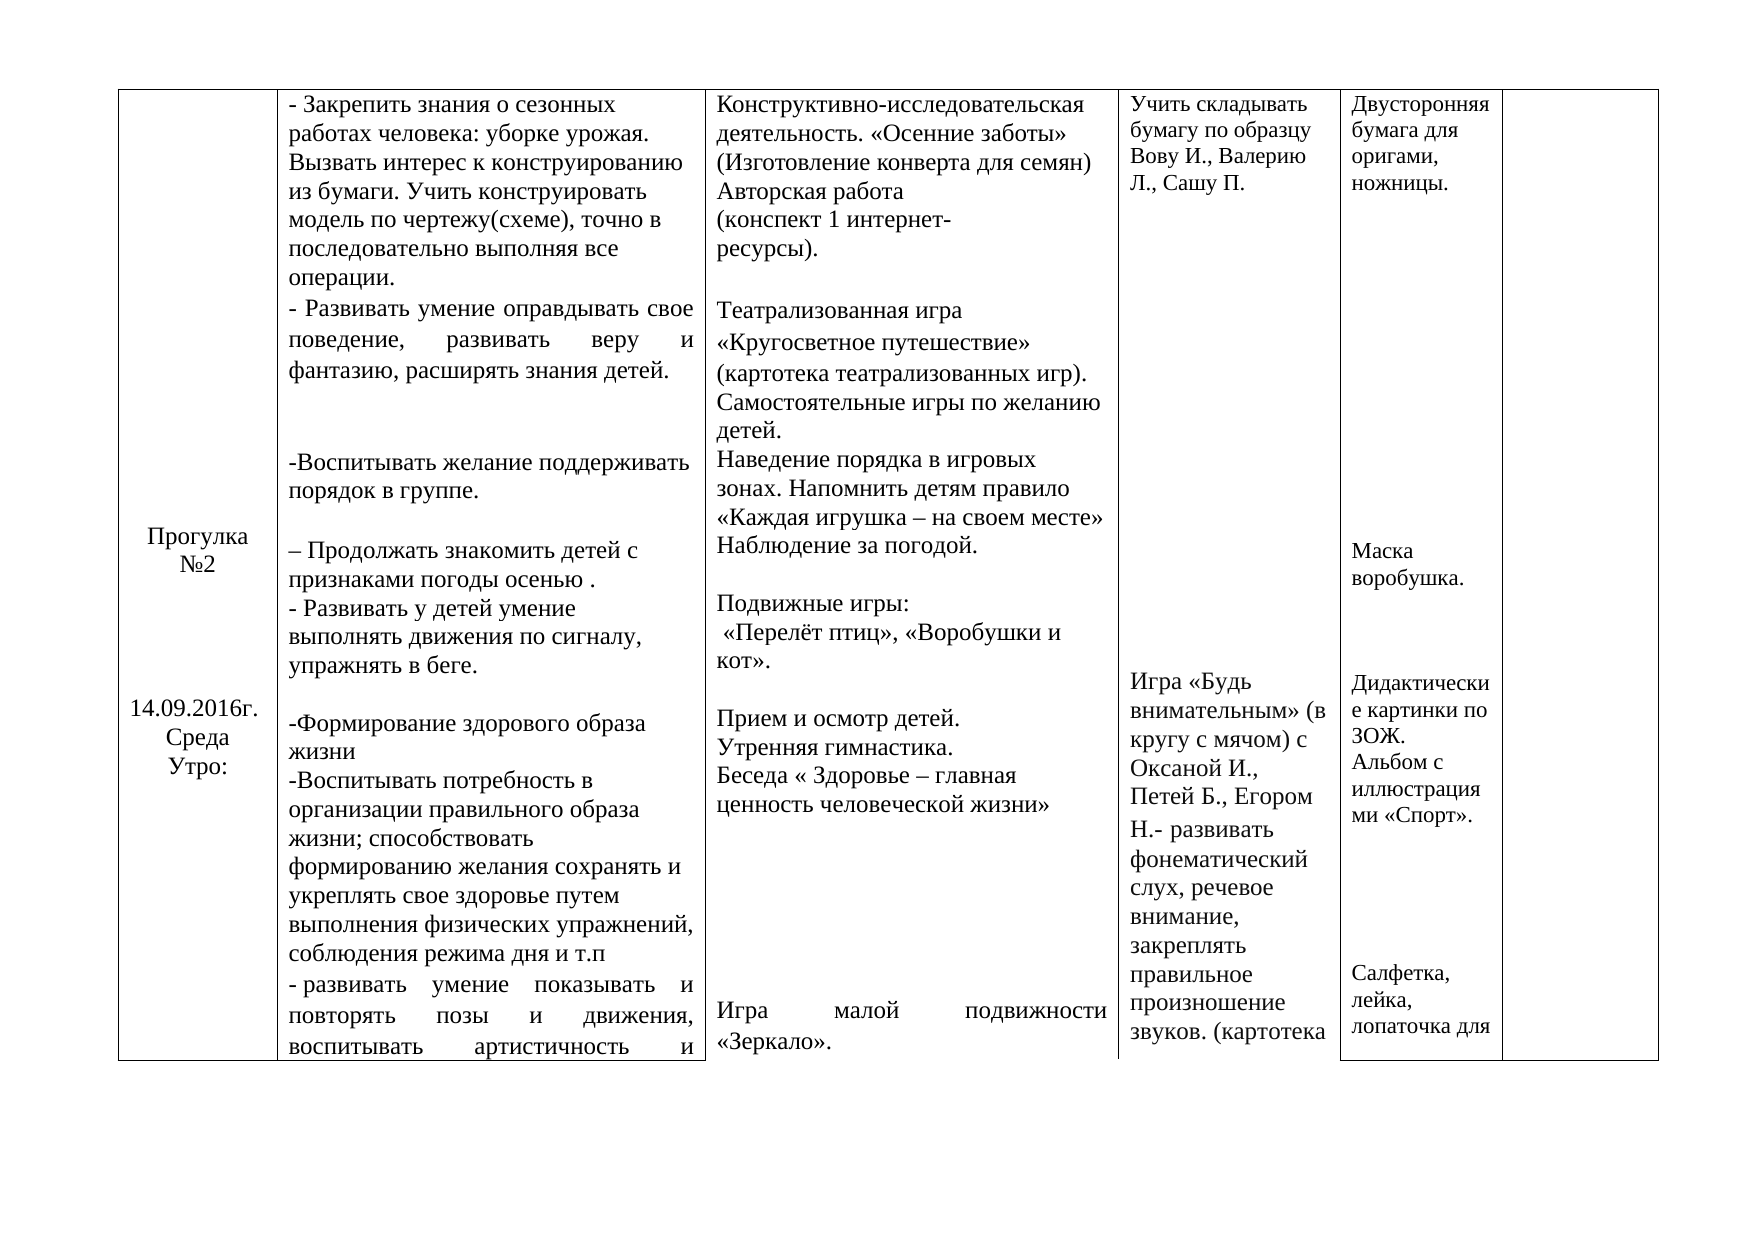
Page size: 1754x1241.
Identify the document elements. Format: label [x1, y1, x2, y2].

table_cell [706, 90, 1119, 1060]
table_cell [278, 90, 705, 1060]
table_cell [119, 90, 277, 1060]
table_cell [1119, 90, 1340, 1060]
table_cell [1503, 90, 1658, 1060]
table_cell [1341, 90, 1502, 1060]
